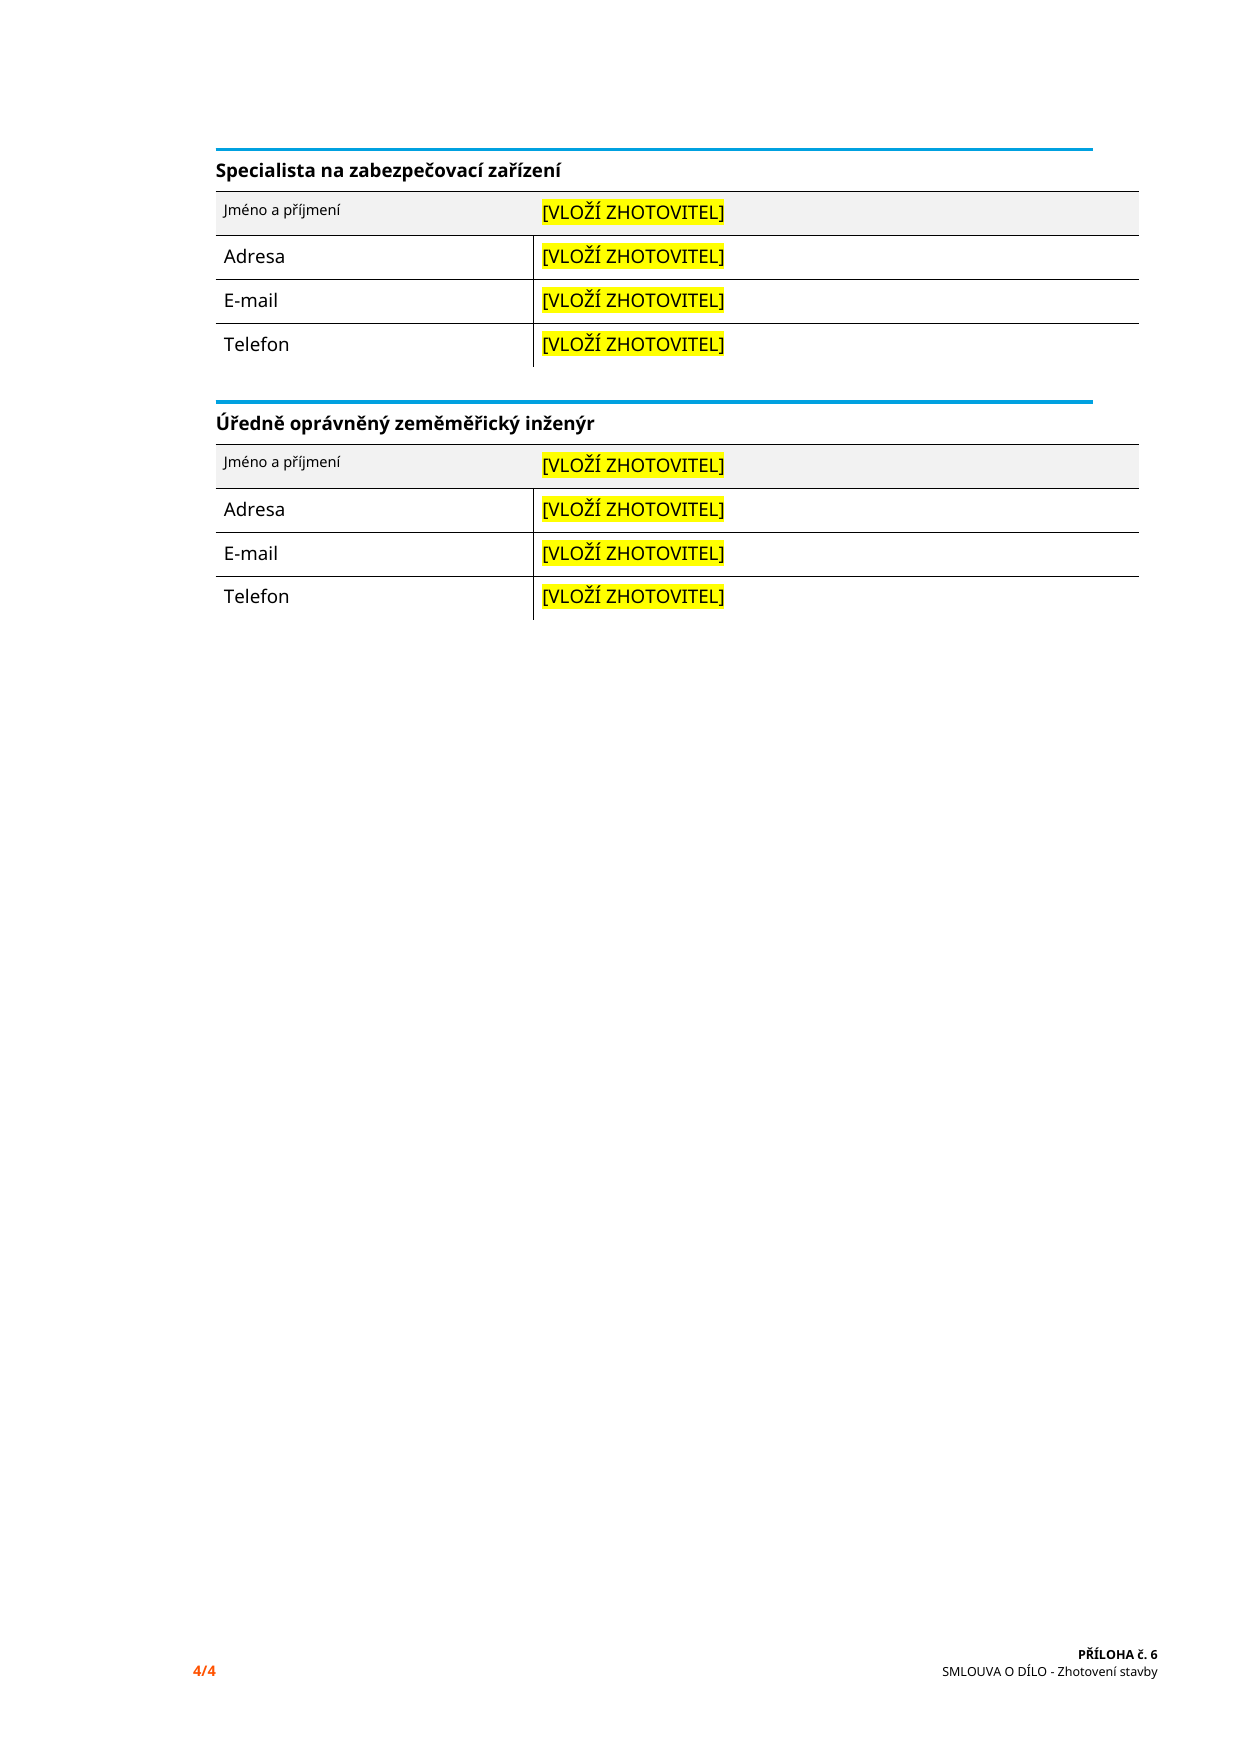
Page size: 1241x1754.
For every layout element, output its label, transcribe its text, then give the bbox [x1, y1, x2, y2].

table_cell [VLOŽÍ ZHOTOVITEL] [534, 533, 1139, 576]
table_cell E-mail [216, 533, 533, 576]
table_cell [VLOŽÍ ZHOTOVITEL] [534, 489, 1139, 532]
table_cell [VLOŽÍ ZHOTOVITEL] [534, 236, 1139, 279]
table_header [VLOŽÍ ZHOTOVITEL] [534, 445, 1139, 488]
table_cell [VLOŽÍ ZHOTOVITEL] [534, 324, 1139, 367]
table_cell Adresa [216, 489, 533, 532]
table_header Jméno a příjmení [216, 445, 534, 488]
table_cell [VLOŽÍ ZHOTOVITEL] [534, 280, 1139, 323]
table_cell [VLOŽÍ ZHOTOVITEL] [534, 577, 1139, 619]
table_cell Adresa [216, 236, 533, 279]
text Úředně oprávněný zeměměřický inženýr [216, 404, 1093, 435]
table_cell E-mail [216, 280, 533, 323]
text Specialista na zabezpečovací zařízení [216, 151, 1093, 182]
table_cell Telefon [216, 577, 533, 619]
table_header [VLOŽÍ ZHOTOVITEL] [534, 192, 1139, 235]
table_cell Telefon [216, 324, 533, 367]
table_header Jméno a příjmení [216, 192, 534, 235]
